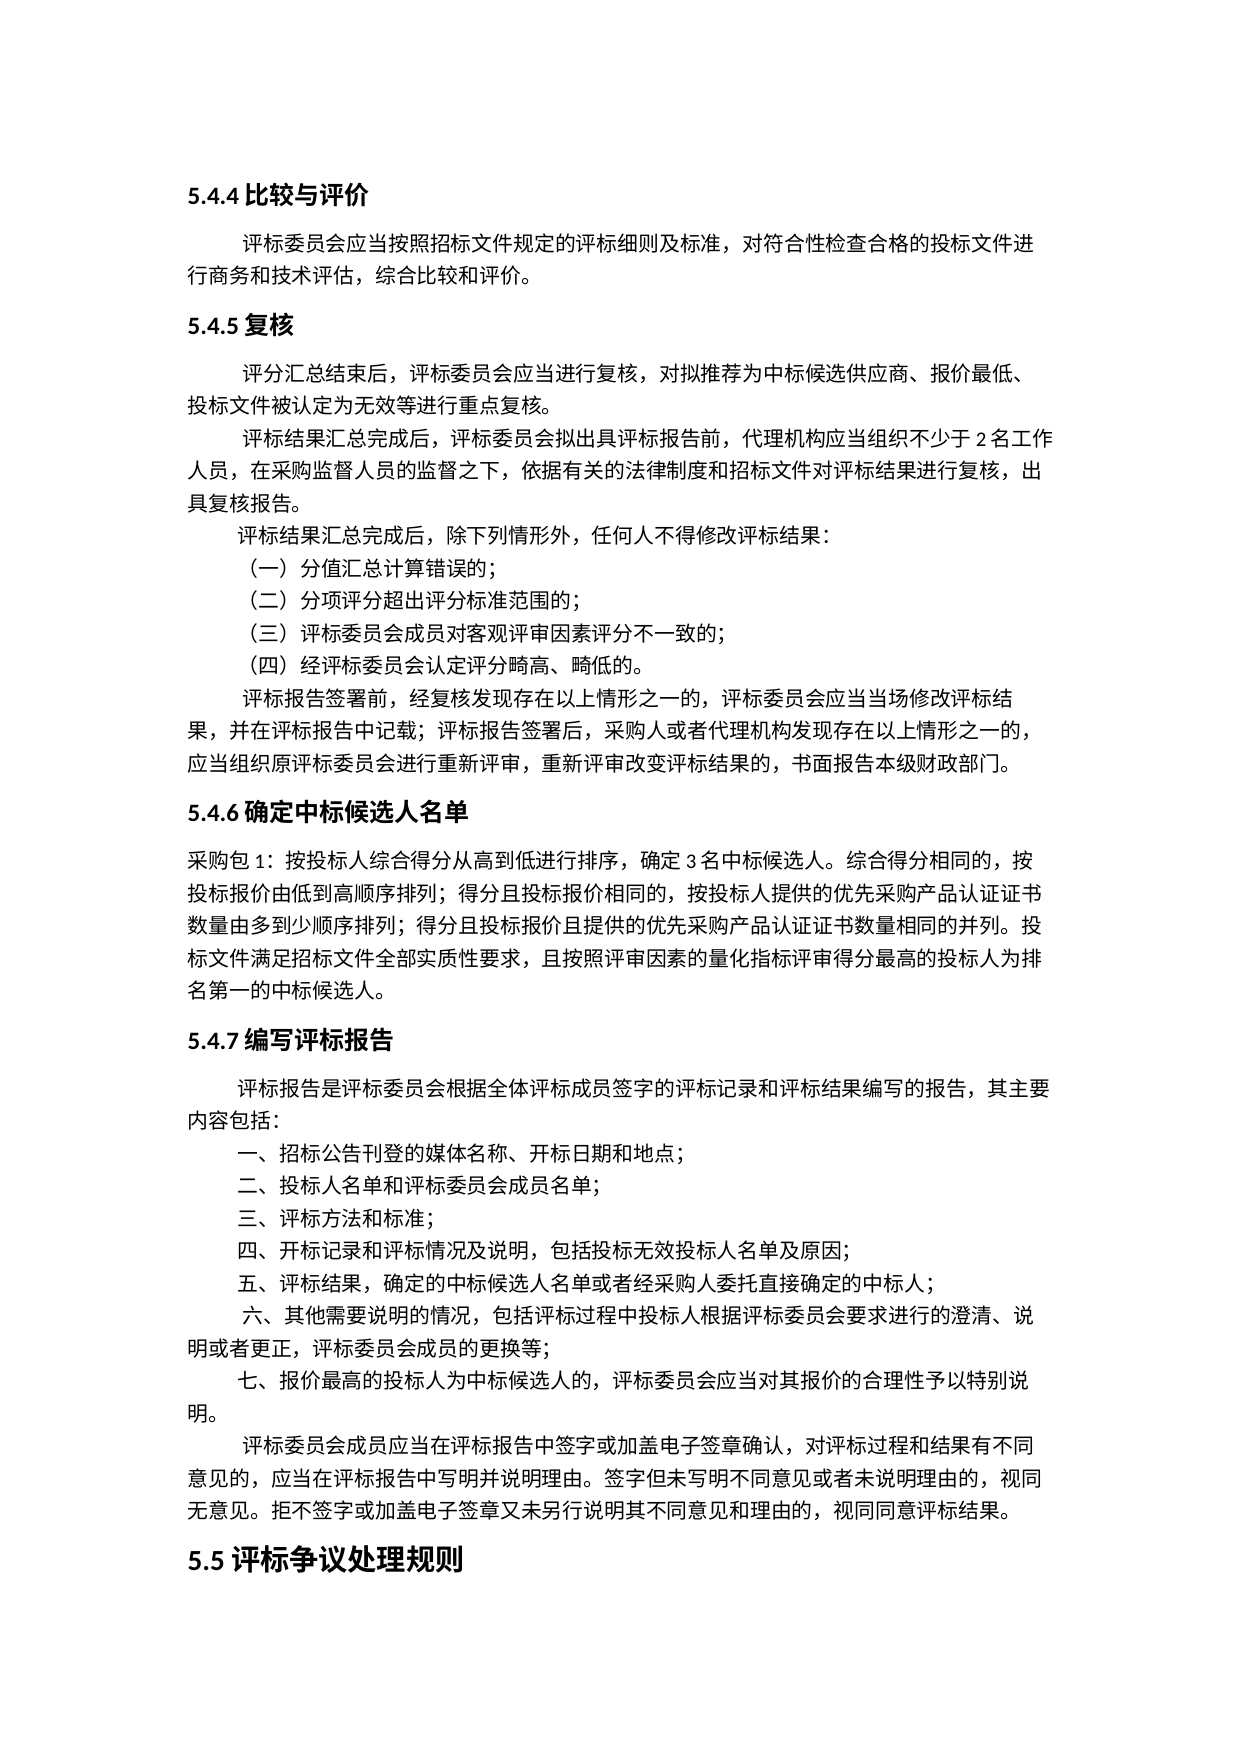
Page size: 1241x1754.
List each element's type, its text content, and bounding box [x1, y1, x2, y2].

text 七、报价最高的投标人为中标候选人的，评标委员会应当对其报价的合理性予以特别说明。 [187, 1364, 1053, 1429]
text 评标报告是评标委员会根据全体评标成员签字的评标记录和评标结果编写的报告，其主要内容包括： [187, 1072, 1053, 1137]
text 评标委员会成员应当在评标报告中签字或加盖电子签章确认，对评标过程和结果有不同意见的，应当在评标报告中写明并说明理由。签字但未写明不同意见或者未说明理由的，视同无意见。拒不签字或加盖电子签章又未另行说明其不同意见和理由的，视同同意评标结果。 [187, 1429, 1053, 1527]
text 5.4.7编写评标报告 [187, 1007, 1053, 1072]
text 二、投标人名单和评标委员会成员名单； [187, 1169, 1053, 1202]
text （一）分值汇总计算错误的； [187, 552, 1053, 584]
text 一、招标公告刊登的媒体名称、开标日期和地点； [187, 1137, 1053, 1169]
text （三）评标委员会成员对客观评审因素评分不一致的； [187, 617, 1053, 649]
text 5.4.6确定中标候选人名单 [187, 779, 1053, 844]
text 评标报告签署前，经复核发现存在以上情形之一的，评标委员会应当当场修改评标结果，并在评标报告中记载；评标报告签署后，采购人或者代理机构发现存在以上情形之一的，应当组织原评标委员会进行重新评审，重新评审改变评标结果的，书面报告本级财政部门。 [187, 682, 1053, 779]
text 评标委员会应当按照招标文件规定的评标细则及标准，对符合性检查合格的投标文件进行商务和技术评估，综合比较和评价。 [187, 227, 1053, 292]
text 评标结果汇总完成后，评标委员会拟出具评标报告前，代理机构应当组织不少于2名工作人员，在采购监督人员的监督之下，依据有关的法律制度和招标文件对评标结果进行复核，出具复核报告。 [187, 422, 1053, 519]
text 采购包1：按投标人综合得分从高到低进行排序，确定3名中标候选人。综合得分相同的，按投标报价由低到高顺序排列；得分且投标报价相同的，按投标人提供的优先采购产品认证证书数量由多到少顺序排列；得分且投标报价且提供的优先采购产品认证证书数量相同的并列。投标文件满足招标文件全部实质性要求，且按照评审因素的量化指标评审得分最高的投标人为排名第一的中标候选人。 [187, 844, 1053, 1007]
text （四）经评标委员会认定评分畸高、畸低的。 [187, 649, 1053, 682]
text 5.5评标争议处理规则 [187, 1527, 1053, 1592]
text 四、开标记录和评标情况及说明，包括投标无效投标人名单及原因； [187, 1234, 1053, 1267]
text 评分汇总结束后，评标委员会应当进行复核，对拟推荐为中标候选供应商、报价最低、投标文件被认定为无效等进行重点复核。 [187, 357, 1053, 422]
text 五、评标结果，确定的中标候选人名单或者经采购人委托直接确定的中标人； [187, 1267, 1053, 1299]
text 六、其他需要说明的情况，包括评标过程中投标人根据评标委员会要求进行的澄清、说明或者更正，评标委员会成员的更换等； [187, 1299, 1053, 1364]
text 5.4.4比较与评价 [187, 162, 1053, 227]
text 三、评标方法和标准； [187, 1202, 1053, 1234]
text 5.4.5复核 [187, 292, 1053, 357]
text （二）分项评分超出评分标准范围的； [187, 584, 1053, 617]
text 评标结果汇总完成后，除下列情形外，任何人不得修改评标结果： [187, 519, 1053, 552]
